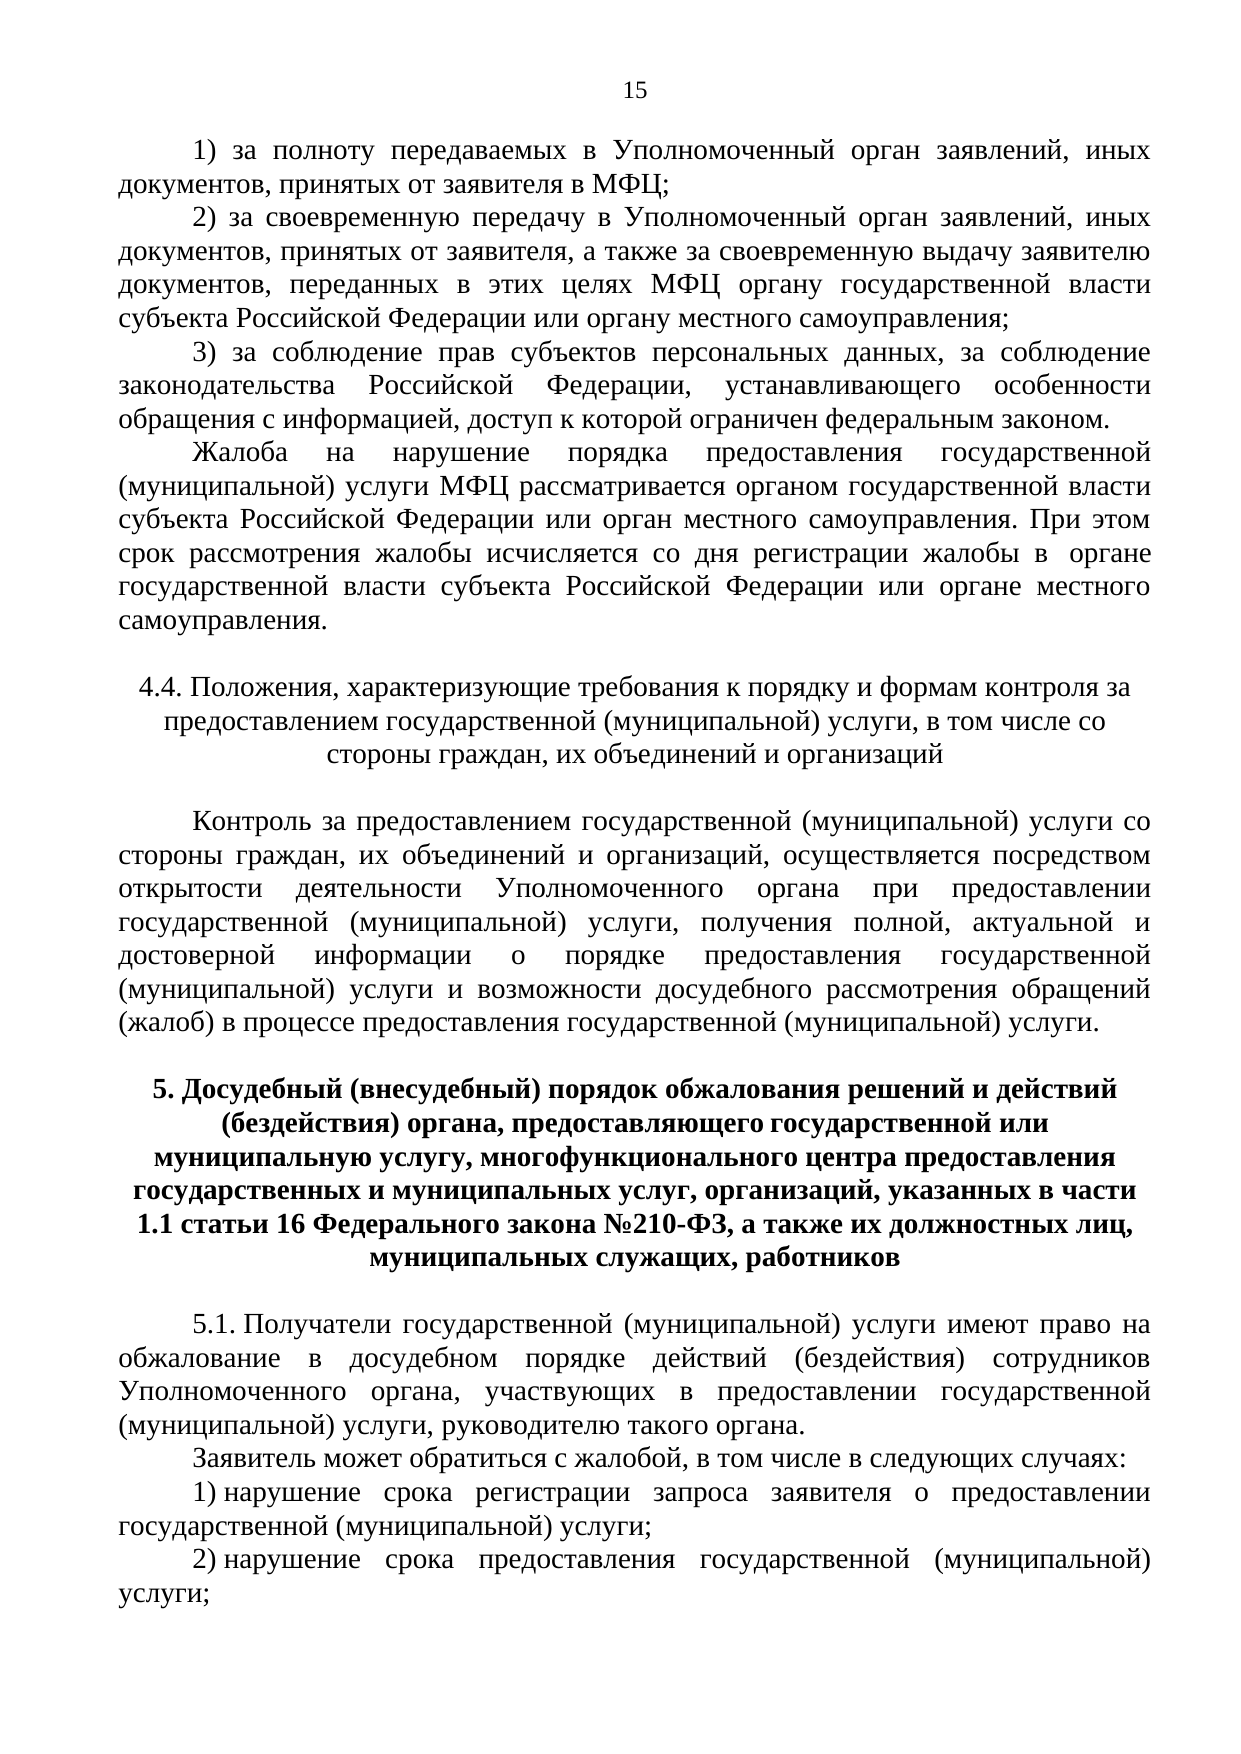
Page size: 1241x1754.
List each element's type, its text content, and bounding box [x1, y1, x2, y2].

text Заявитель может обратиться с жалобой, в том числе в следующих случаях: [118, 1441, 1152, 1474]
text 3) за соблюдение прав субъектов персональных данных, за соблюдение законодательства Российской Федерации, устанавливающего особенности обращения с информацией, доступ к которой ограничен федеральным законом. [118, 334, 1152, 434]
text 5.1. Получатели государственной (муниципальной) услуги имеют право на обжалование в досудебном порядке действий (бездействия) сотрудников Уполномоченного органа, участвующих в предоставлении государственной (муниципальной) услуги, руководителю такого органа. [118, 1306, 1152, 1441]
text Жалоба на нарушение порядка предоставления государственной (муниципальной) услуги МФЦ рассматривается органом государственной власти субъекта Российской Федерации или орган местного самоуправления. При этом срок рассмотрения жалобы исчисляется со дня регистрации жалобы в органе государственной власти субъекта Российской Федерации или органе местного самоуправления. [118, 434, 1152, 636]
text 2) за своевременную передачу в Уполномоченный орган заявлений, иных документов, принятых от заявителя, а также за своевременную выдачу заявителю документов, переданных в этих целях МФЦ органу государственной власти субъекта Российской Федерации или органу местного самоуправления; [118, 199, 1152, 334]
text 1) нарушение срока регистрации запроса заявителя о предоставлении государственной (муниципальной) услуги; [118, 1474, 1152, 1541]
text 1) за полноту передаваемых в Уполномоченный орган заявлений, иных документов, принятых от заявителя в МФЦ; [118, 132, 1152, 199]
text 5. Досудебный (внесудебный) порядок обжалования решений и действий (бездействия) органа, предоставляющего государственной или муниципальную услугу, многофункционального центра предоставления государственных и муниципальных услуг, организаций, указанных в части 1.1 статьи 16 Федерального закона №210-ФЗ, а также их должностных лиц, муниципальных служащих, работников [118, 1072, 1152, 1273]
text Контроль за предоставлением государственной (муниципальной) услуги со стороны граждан, их объединений и организаций, осуществляется посредством открытости деятельности Уполномоченного органа при предоставлении государственной (муниципальной) услуги, получения полной, актуальной и достоверной информации о порядке предоставления государственной (муниципальной) услуги и возможности досудебного рассмотрения обращений (жалоб) в процессе предоставления государственной (муниципальной) услуги. [118, 803, 1152, 1038]
text 2) нарушение срока предоставления государственной (муниципальной) услуги; [118, 1541, 1152, 1608]
text 4.4. Положения, характеризующие требования к порядку и формам контроля за предоставлением государственной (муниципальной) услуги, в том числе со стороны граждан, их объединений и организаций [118, 669, 1152, 770]
